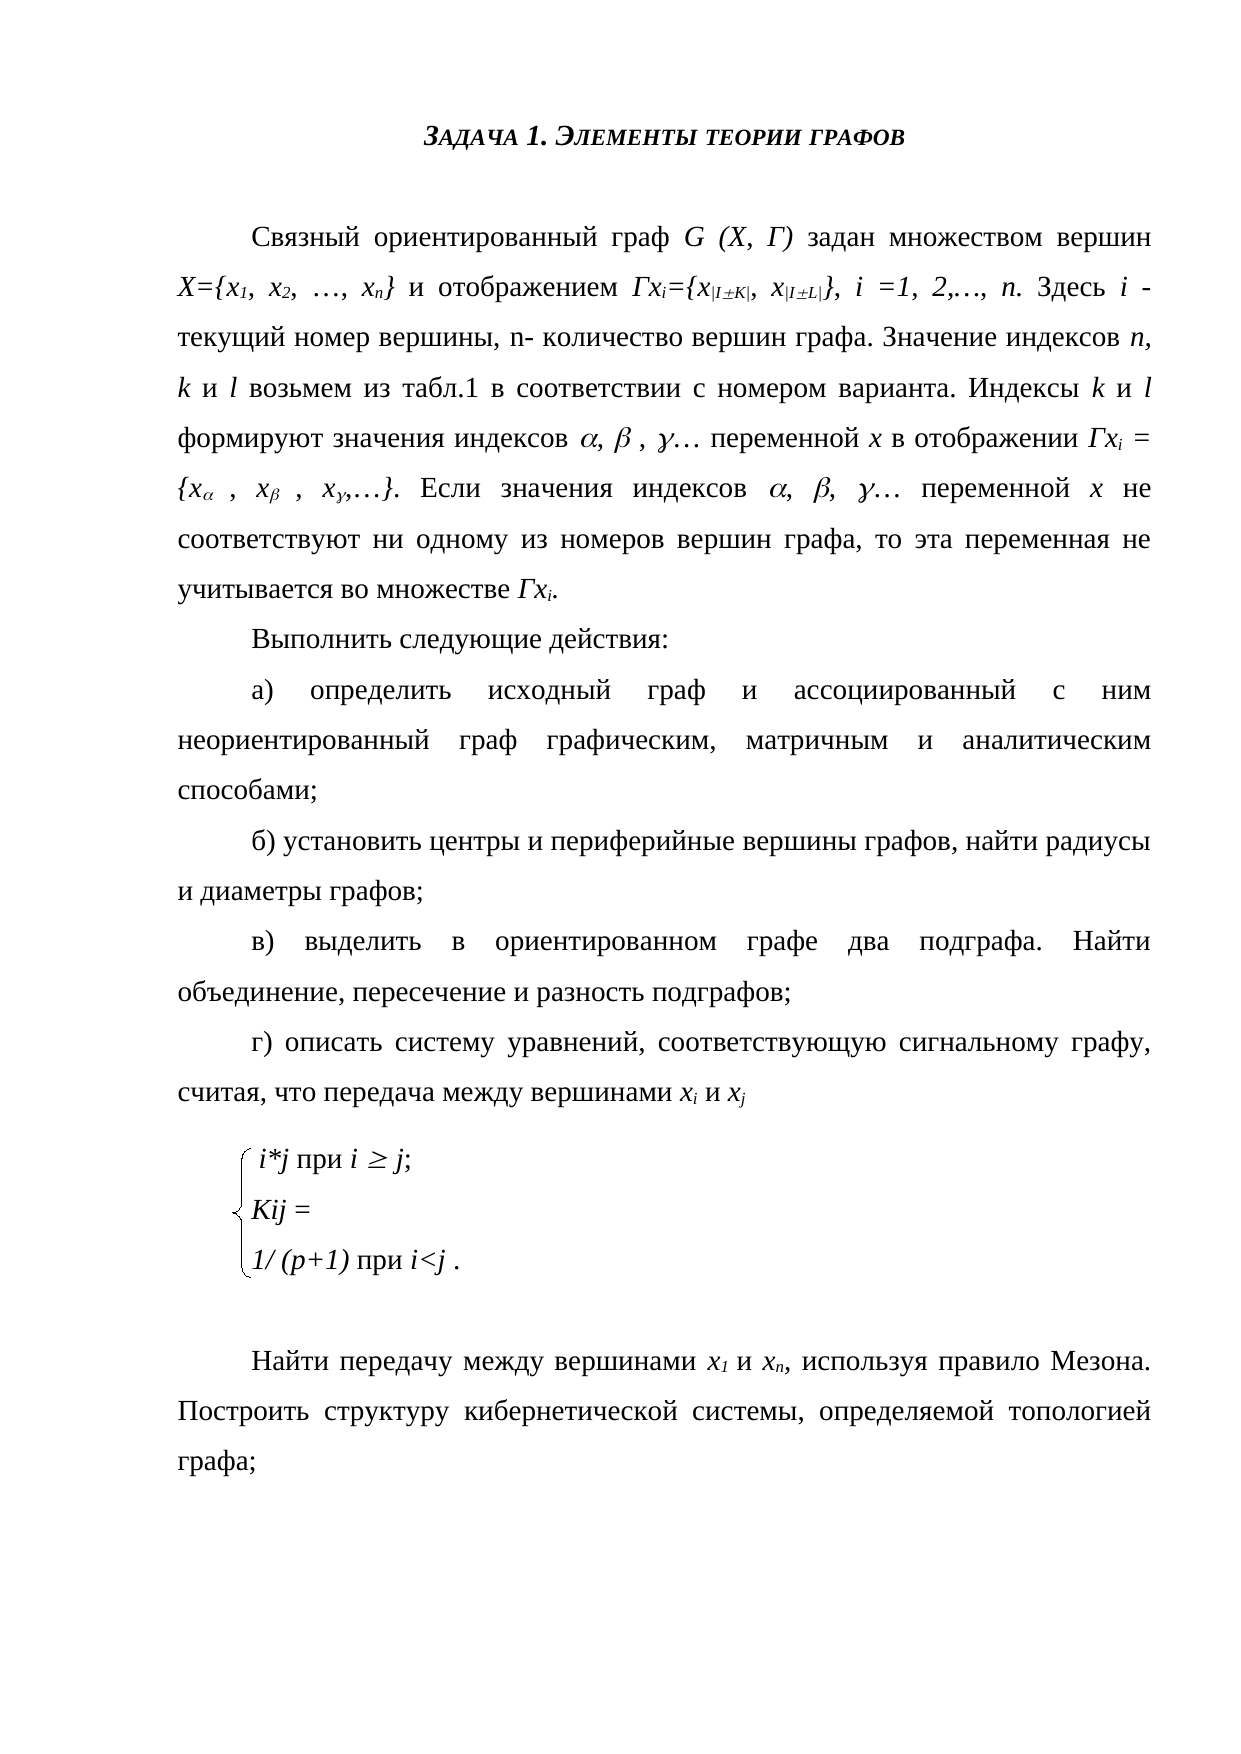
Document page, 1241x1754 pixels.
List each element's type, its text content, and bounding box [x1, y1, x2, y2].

text i*j при i j; [177, 1141, 1152, 1175]
text Связный ориентированный граф G (Х, Г) задан множеством вершин X={x1, x2, …, xn} и отображением Гxi={x|Ik|, x|Il|}, i =1, 2,…, n. Здесь i - текущий номер вершины, n- количество вершин графа. Значение индексов n, k и l возьмем из табл.1 в соответствии с номером варианта. Индексы k и l формируют значения индексов , , … переменной x в отображении Гxi = {x , x , x,…}. Если значения индексов , , … переменной x не соответствуют ни одному из номеров вершин графа, то эта переменная не учитывается во множестве Гxi. [177, 219, 1152, 605]
text Kij = [177, 1192, 1152, 1225]
text Найти передачу между вершинами x1 и xn, используя правило Мезона. Построить структуру кибернетической системы, определяемой топологией графа; [177, 1343, 1152, 1477]
text Выполнить следующие действия: [177, 622, 1152, 655]
text а) определить исходный граф и ассоциированный с ним неориентированный граф графическим, матричным и аналитическим способами; [177, 672, 1152, 806]
text г) описать систему уравнений, соответствующую сигнальному графу, считая, что передача между вершинами xi и xj [177, 1024, 1152, 1108]
text б) установить центры и периферийные вершины графов, найти радиусы и диаметры графов; [177, 823, 1152, 907]
text в) выделить в ориентированном графе два подграфа. Найти объединение, пересечение и разность подграфов; [177, 923, 1152, 1007]
text 1/ (p+1) при i<j . [177, 1242, 1152, 1276]
subtitle Задача 1. Элементы теории графов [177, 118, 1152, 152]
